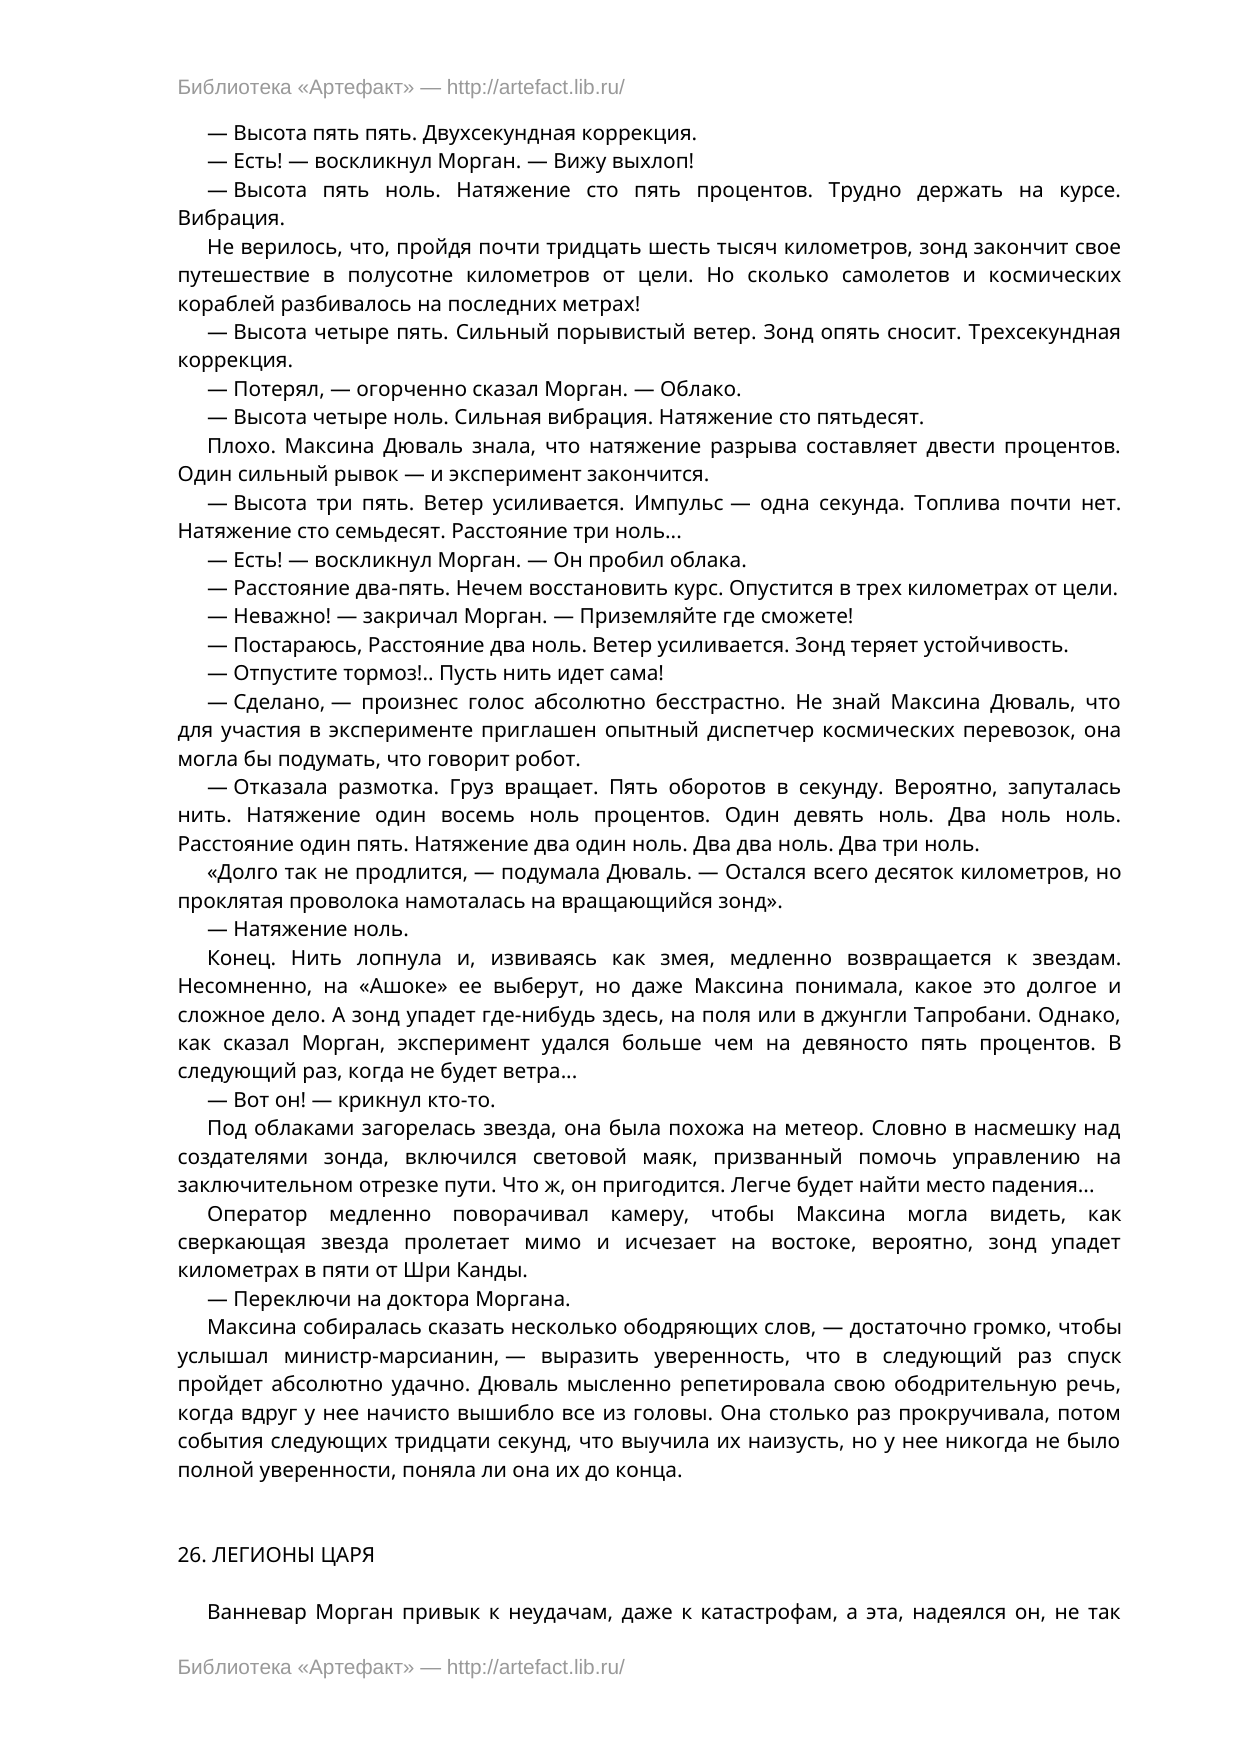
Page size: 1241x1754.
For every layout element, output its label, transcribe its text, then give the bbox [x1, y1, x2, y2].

text — Постараюсь, Расстояние два ноль. Ветер усиливается. Зонд теряет устойчивость. [177, 630, 1122, 658]
text 26. ЛЕГИОНЫ ЦАРЯ [177, 1540, 1122, 1568]
text — Высота пять ноль. Натяжение сто пять процентов. Трудно держать на курсе. Вибрация. [177, 175, 1122, 232]
text — Высота четыре ноль. Сильная вибрация. Натяжение сто пятьдесят. [177, 402, 1122, 431]
text — Высота четыре пять. Сильный порывистый ветер. Зонд опять сносит. Трехсекундная коррекция. [177, 317, 1122, 374]
text — Высота три пять. Ветер усиливается. Импульс — одна секунда. Топлива почти нет. Натяжение сто семьдесят. Расстояние три ноль... [177, 488, 1122, 545]
text — Сделано, — произнес голос абсолютно бесстрастно. Не знай Максина Дюваль, что для участия в эксперименте приглашен опытный диспетчер космических перевозок, она могла бы подумать, что говорит робот. [177, 687, 1122, 772]
text — Отказала размотка. Груз вращает. Пять оборотов в секунду. Вероятно, запуталась нить. Натяжение один восемь ноль процентов. Один девять ноль. Два ноль ноль. Расстояние один пять. Натяжение два один ноль. Два два ноль. Два три ноль. [177, 772, 1122, 857]
text — Натяжение ноль. [177, 914, 1122, 943]
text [177, 1597, 1122, 1625]
text — Потерял, — огорченно сказал Морган. — Облако. [177, 374, 1122, 402]
text — Есть! — воскликнул Морган. — Вижу выхлоп! [177, 147, 1122, 175]
text Плохо. Максина Дюваль знала, что натяжение разрыва составляет двести процентов. Один сильный рывок — и эксперимент закончится. [177, 431, 1122, 488]
text — Есть! — воскликнул Морган. — Он пробил облака. [177, 545, 1122, 573]
text Конец. Нить лопнула и, извиваясь как змея, медленно возвращается к звездам. Несомненно, на «Ашоке» ее выберут, но даже Максина понимала, какое это долгое и сложное дело. А зонд упадет где-нибудь здесь, на поля или в джунгли Тапробани. Однако, как сказал Морган, эксперимент удался больше чем на девяносто пять процентов. В следующий раз, когда не будет ветра... [177, 943, 1122, 1085]
text Не верилось, что, пройдя почти тридцать шесть тысяч километров, зонд закончит свое путешествие в полусотне километров от цели. Но сколько самолетов и космических кораблей разбивалось на последних метрах! [177, 232, 1122, 317]
text — Расстояние два-пять. Нечем восстановить курс. Опустится в трех километрах от цели. [177, 573, 1122, 602]
text Под облаками загорелась звезда, она была похожа на метеор. Словно в насмешку над создателями зонда, включился световой маяк, призванный помочь управлению на заключительном отрезке пути. Что ж, он пригодится. Легче будет найти место падения... [177, 1113, 1122, 1199]
text — Отпустите тормоз!.. Пусть нить идет сама! [177, 658, 1122, 687]
text Оператор медленно поворачивал камеру, чтобы Максина могла видеть, как сверкающая звезда пролетает мимо и исчезает на востоке, вероятно, зонд упадет километрах в пяти от Шри Канды. [177, 1199, 1122, 1284]
text — Высота пять пять. Двухсекундная коррекция. [177, 118, 1122, 147]
text — Неважно! — закричал Морган. — Приземляйте где сможете! [177, 602, 1122, 630]
text — Вот он! — крикнул кто-то. [177, 1085, 1122, 1113]
text — Переключи на доктора Моргана. [177, 1284, 1122, 1312]
text «Долго так не продлится, — подумала Дюваль. — Остался всего десяток километров, но проклятая проволока намоталась на вращающийся зонд». [177, 857, 1122, 914]
text Максина собиралась сказать несколько ободряющих слов, — достаточно громко, чтобы услышал министр-марсианин, — выразить уверенность, что в следующий раз спуск пройдет абсолютно удачно. Дюваль мысленно репетировала свою ободрительную речь, когда вдруг у нее начисто вышибло все из головы. Она столько раз прокручивала, потом события следующих тридцати секунд, что выучила их наизусть, но у нее никогда не было полной уверенности, поняла ли она их до конца. [177, 1312, 1122, 1483]
